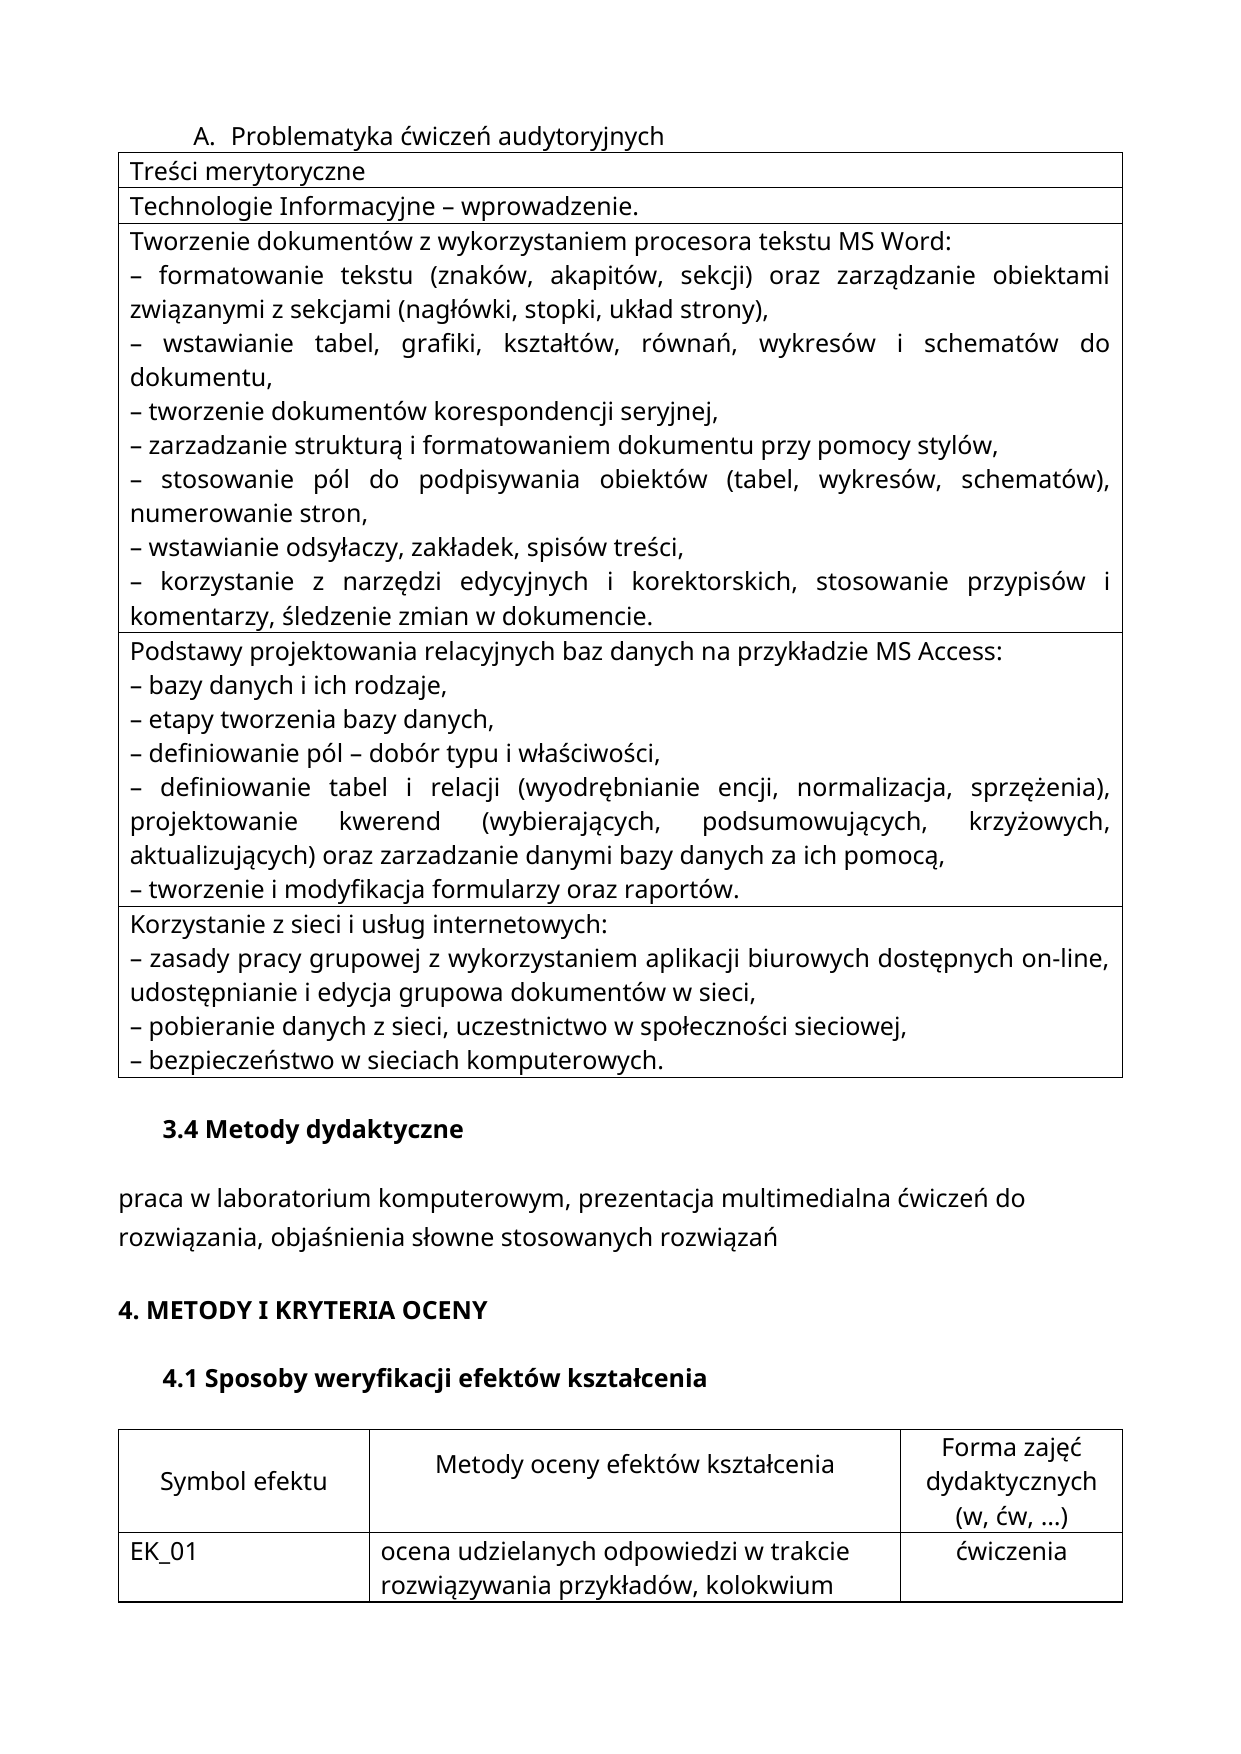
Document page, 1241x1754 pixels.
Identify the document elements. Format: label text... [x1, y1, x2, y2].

table_cell Korzystanie z sieci i usług internetowych: – zasady pracy grupowej z wykorzystaniem aplikacji biurowych dostępnych on-line, udostępnianie i edycja grupowa dokumentów w sieci, – pobieranie danych z sieci, uczestnictwo w społeczności sieciowej, – bezpieczeństwo w sieciach komputerowych. [119, 907, 1122, 1077]
table_header Symbol efektu [119, 1430, 369, 1532]
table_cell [370, 1533, 900, 1601]
table_cell EK_01 [119, 1533, 369, 1601]
text 3.4 Metody dydaktyczne [162, 1112, 1122, 1146]
table_cell Technologie Informacyjne – wprowadzenie. [119, 188, 1122, 222]
table_header Treści merytoryczne [119, 153, 1122, 187]
table_cell Tworzenie dokumentów z wykorzystaniem procesora tekstu MS Word: – formatowanie tekstu (znaków, akapitów, sekcji) oraz zarządzanie obiektami związanymi z sekcjami (nagłówki, stopki, układ strony), – wstawianie tabel, grafiki, kształtów, równań, wykresów i schematów do dokumentu, – tworzenie dokumentów korespondencji seryjnej, – zarzadzanie strukturą i formatowaniem dokumentu przy pomocy stylów, – stosowanie pól do podpisywania obiektów (tabel, wykresów, schematów), numerowanie stron, – wstawianie odsyłaczy, zakładek, spisów treści, – korzystanie z narzędzi edycyjnych i korektorskich, stosowanie przypisów i komentarzy, śledzenie zmian w dokumencie. [119, 224, 1122, 632]
text 4. METODY I KRYTERIA OCENY [118, 1293, 1122, 1327]
text 4.1 Sposoby weryfikacji efektów kształcenia [162, 1361, 1122, 1395]
table_cell ćwiczenia [901, 1533, 1122, 1601]
table_header Metody oceny efektów kształcenia [370, 1430, 900, 1532]
list Problematyka ćwiczeń audytoryjnych [193, 118, 1122, 152]
text praca w laboratorium komputerowym, prezentacja multimedialna ćwiczeń do rozwiązania, objaśnienia słowne stosowanych rozwiązań [118, 1180, 1122, 1253]
table_cell Podstawy projektowania relacyjnych baz danych na przykładzie MS Access: – bazy danych i ich rodzaje, – etapy tworzenia bazy danych, – definiowanie pól – dobór typu i właściwości, – definiowanie tabel i relacji (wyodrębnianie encji, normalizacja, sprzężenia), projektowanie kwerend (wybierających, podsumowujących, krzyżowych, aktualizujących) oraz zarzadzanie danymi bazy danych za ich pomocą, – tworzenie i modyfikacja formularzy oraz raportów. [119, 633, 1122, 906]
table_header Forma zajęć dydaktycznych (w, ćw, …) [901, 1430, 1122, 1532]
